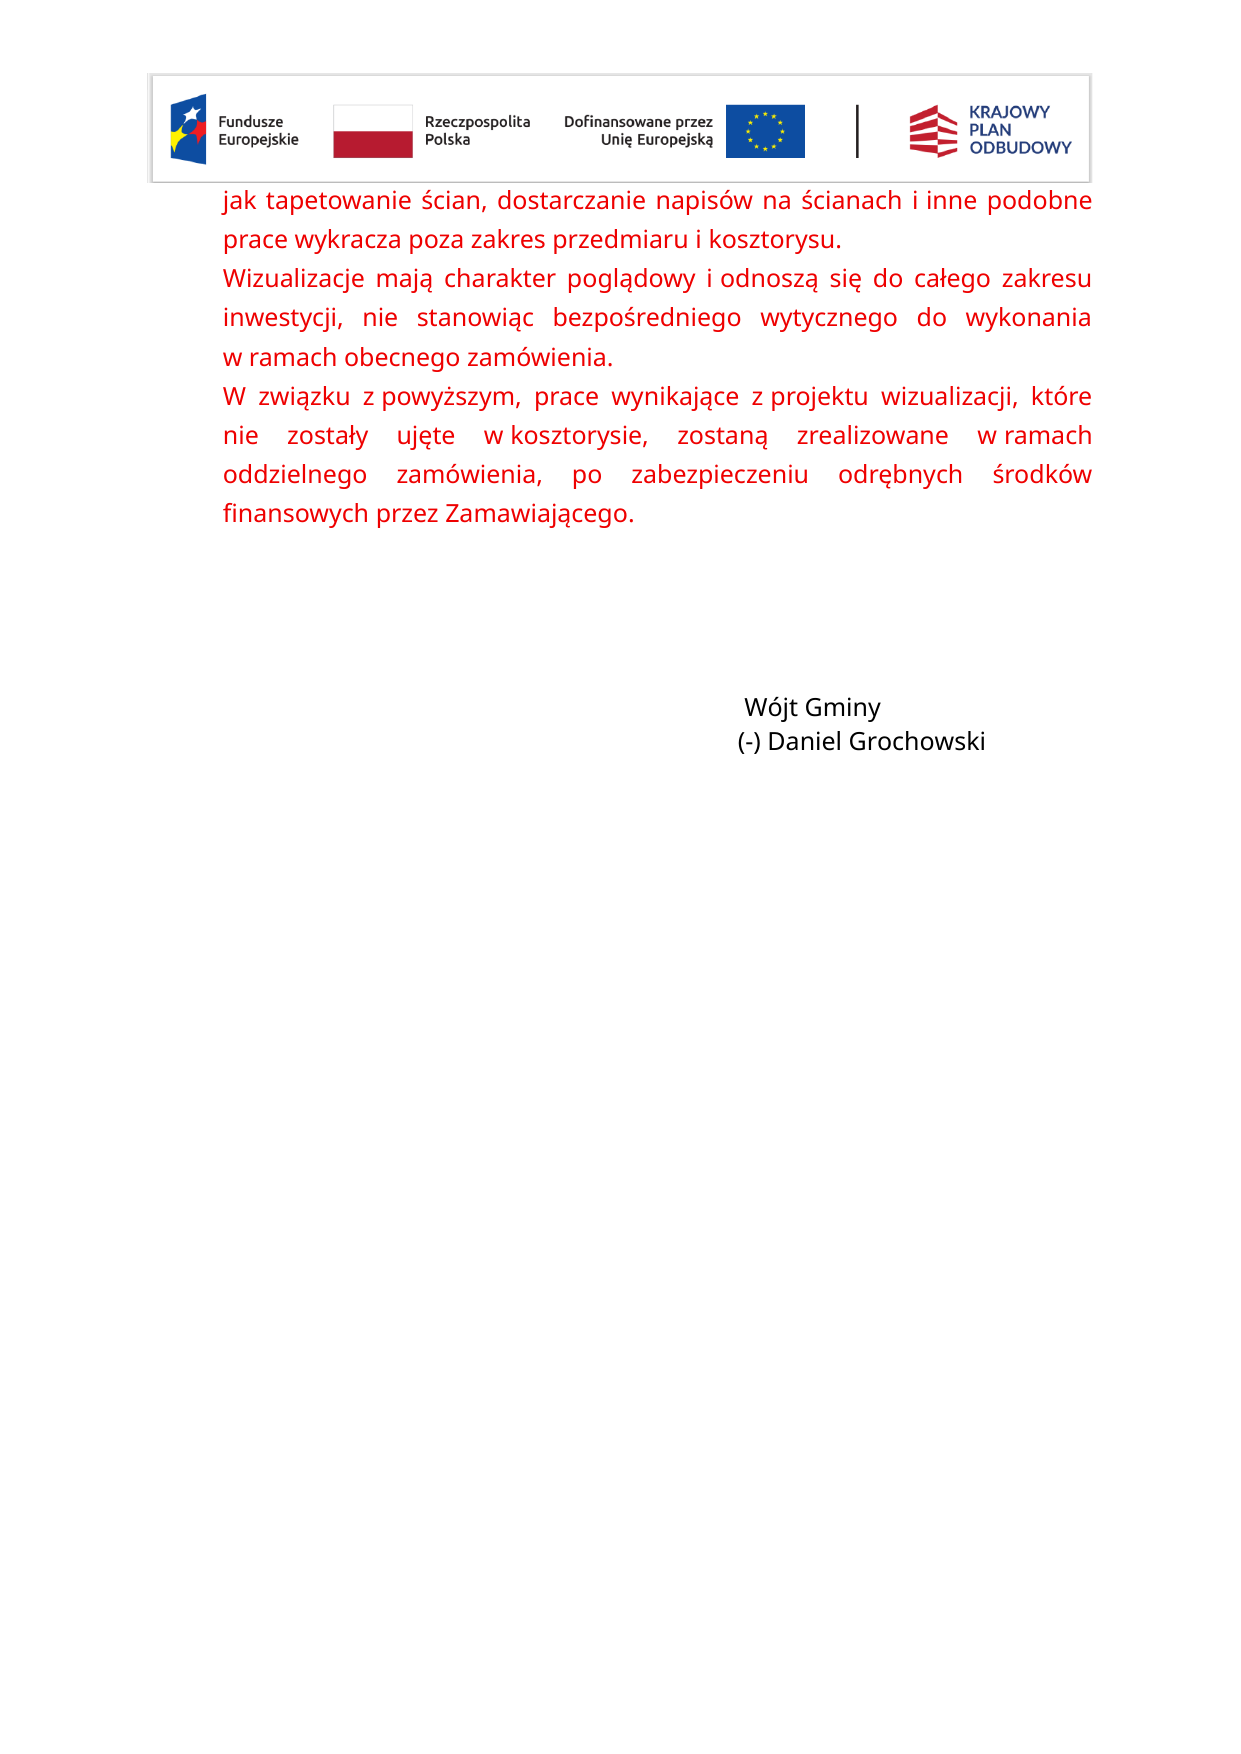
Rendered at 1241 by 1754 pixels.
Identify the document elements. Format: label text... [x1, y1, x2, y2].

list Wójt Gminy [665, 689, 1093, 723]
list W związku z powyższym, prace wynikające z projektu wizualizacji, które nie zostały ujęte w kosztorysie, zostaną zrealizowane w ramach oddzielnego zamówienia, po zabezpieczeniu odrębnych środków finansowych przez Zamawiającego. [223, 378, 1093, 530]
picture [147, 73, 1093, 183]
list (-) Daniel Grochowski [223, 723, 1093, 757]
list Wizualizacje mają charakter poglądowy i odnoszą się do całego zakresu inwestycji, nie stanowiąc bezpośredniego wytycznego do wykonania w ramach obecnego zamówienia. [223, 261, 1093, 373]
